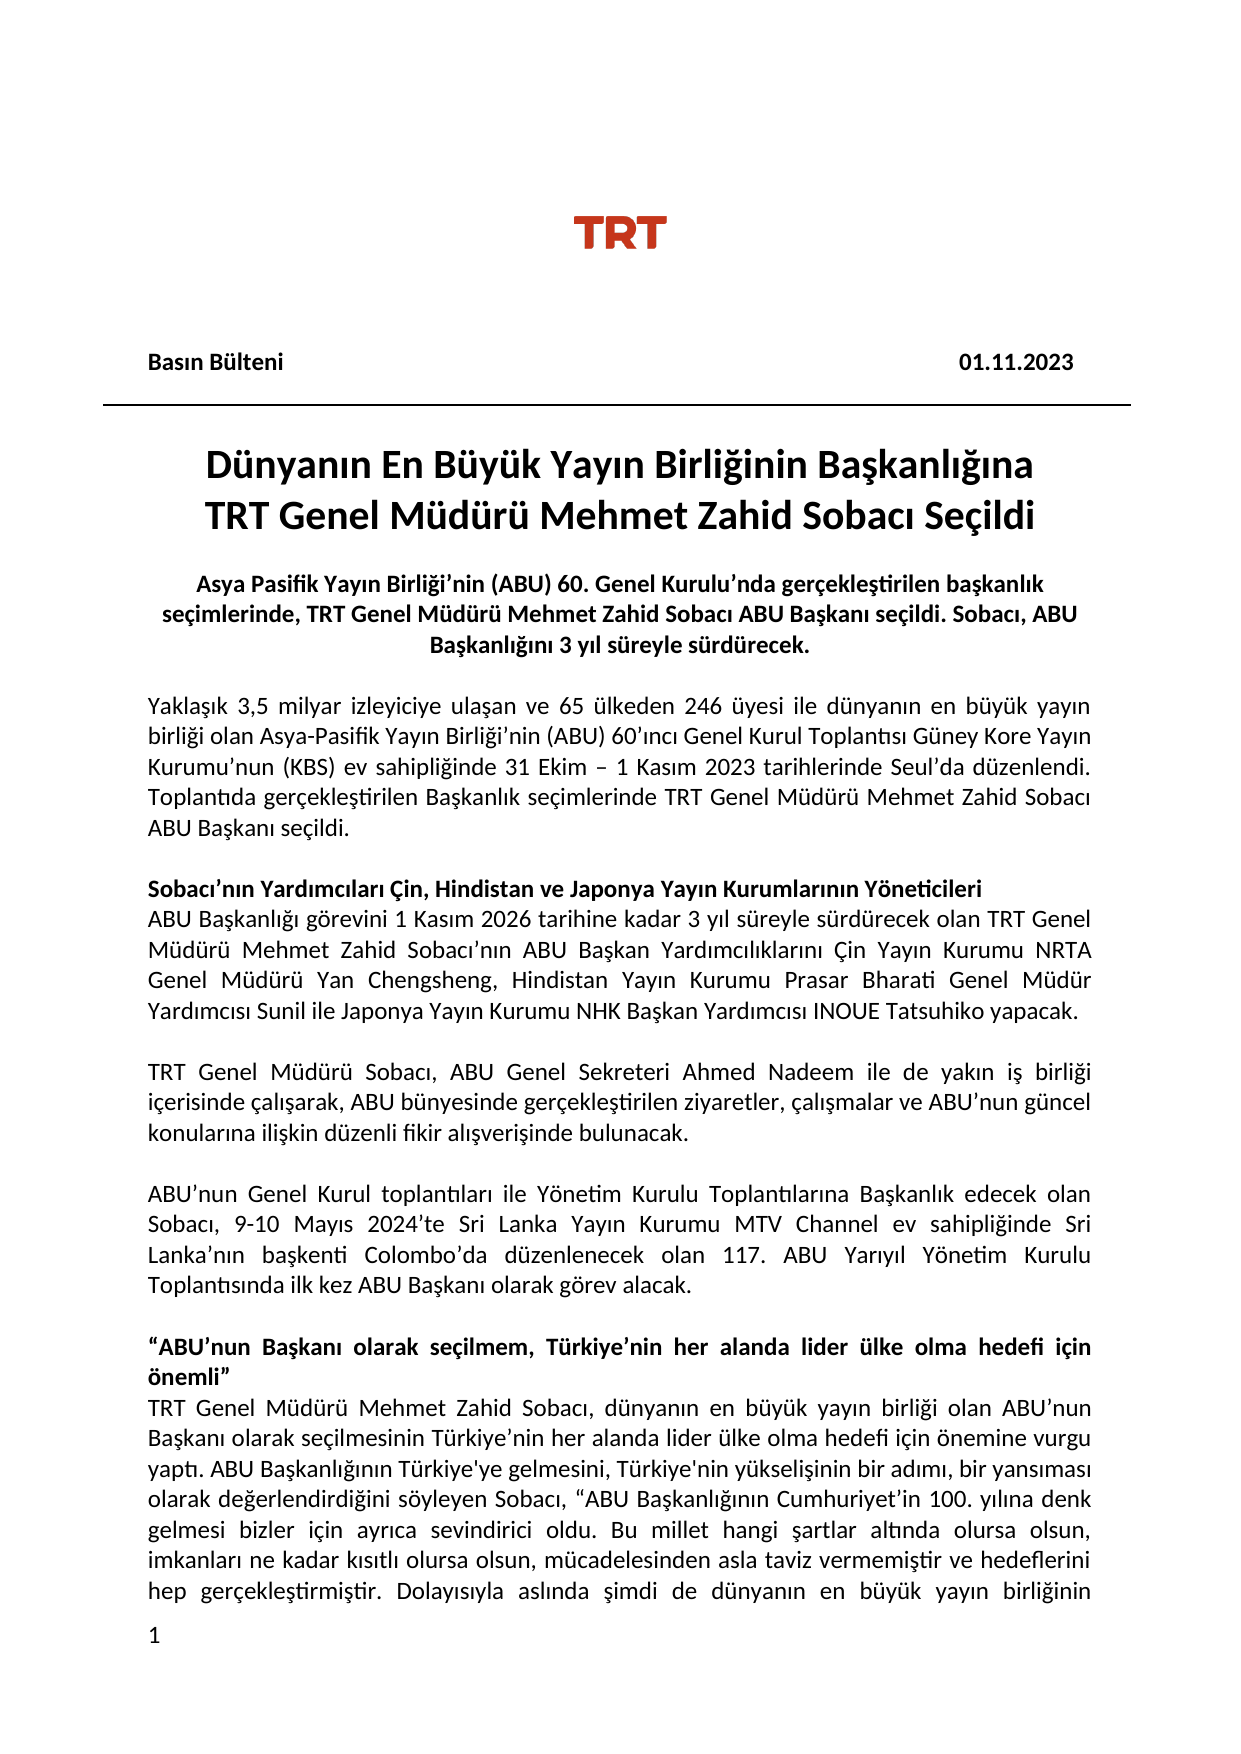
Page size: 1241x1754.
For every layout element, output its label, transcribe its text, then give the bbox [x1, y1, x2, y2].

text Dünyanın En Büyük Yayın Birliğinin Başkanlığına [148, 438, 1093, 489]
text TRT Genel Müdürü Mehmet Zahid Sobacı Seçildi [148, 489, 1093, 540]
text TRT Genel Müdürü Sobacı, ABU Genel Sekreteri Ahmed Nadeem ile de yakın iş birliği içerisinde çalışarak, ABU bünyesinde gerçekleştirilen ziyaretler, çalışmalar ve ABU’nun güncel konularına ilişkin düzenli fikir alışverişinde bulunacak. [148, 1056, 1093, 1148]
text Sobacı’nın Yardımcıları Çin, Hindistan ve Japonya Yayın Kurumlarının Yöneticileri [148, 873, 1093, 903]
text “ABU’nun Başkanı olarak seçilmem, Türkiye’nin her alanda lider ülke olma hedefi için önemli” [148, 1331, 1093, 1392]
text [148, 1392, 1093, 1605]
text Basın Bülteni 01.11.2023 [148, 346, 1093, 377]
text Asya Pasifik Yayın Birliği’nin (ABU) 60. Genel Kurulu’nda gerçekleştirilen başkanlık seçimlerinde, TRT Genel Müdürü Mehmet Zahid Sobacı ABU Başkanı seçildi. Sobacı, ABU Başkanlığını 3 yıl süreyle sürdürecek. [148, 568, 1093, 659]
text ABU Başkanlığı görevini 1 Kasım 2026 tarihine kadar 3 yıl süreyle sürdürecek olan TRT Genel Müdürü Mehmet Zahid Sobacı’nın ABU Başkan Yardımcılıklarını Çin Yayın Kurumu NRTA Genel Müdürü Yan Chengsheng, Hindistan Yayın Kurumu Prasar Bharati Genel Müdür Yardımcısı Sunil ile Japonya Yayın Kurumu NHK Başkan Yardımcısı INOUE Tatsuhiko yapacak. [148, 903, 1093, 1026]
text ABU’nun Genel Kurul toplantıları ile Yönetim Kurulu Toplantılarına Başkanlık edecek olan Sobacı, 9-10 Mayıs 2024’te Sri Lanka Yayın Kurumu MTV Channel ev sahipliğinde Sri Lanka’nın başkenti Colombo’da düzenlenecek olan 117. ABU Yarıyıl Yönetim Kurulu Toplantısında ilk kez ABU Başkanı olarak görev alacak. [148, 1178, 1093, 1300]
picture [536, 147, 705, 316]
text Yaklaşık 3,5 milyar izleyiciye ulaşan ve 65 ülkeden 246 üyesi ile dünyanın en büyük yayın birliği olan Asya-Pasifik Yayın Birliği’nin (ABU) 60’ıncı Genel Kurul Toplantısı Güney Kore Yayın Kurumu’nun (KBS) ev sahipliğinde 31 Ekim – 1 Kasım 2023 tarihlerinde Seul’da düzenlendi. Toplantıda gerçekleştirilen Başkanlık seçimlerinde TRT Genel Müdürü Mehmet Zahid Sobacı ABU Başkanı seçildi. [148, 690, 1093, 842]
